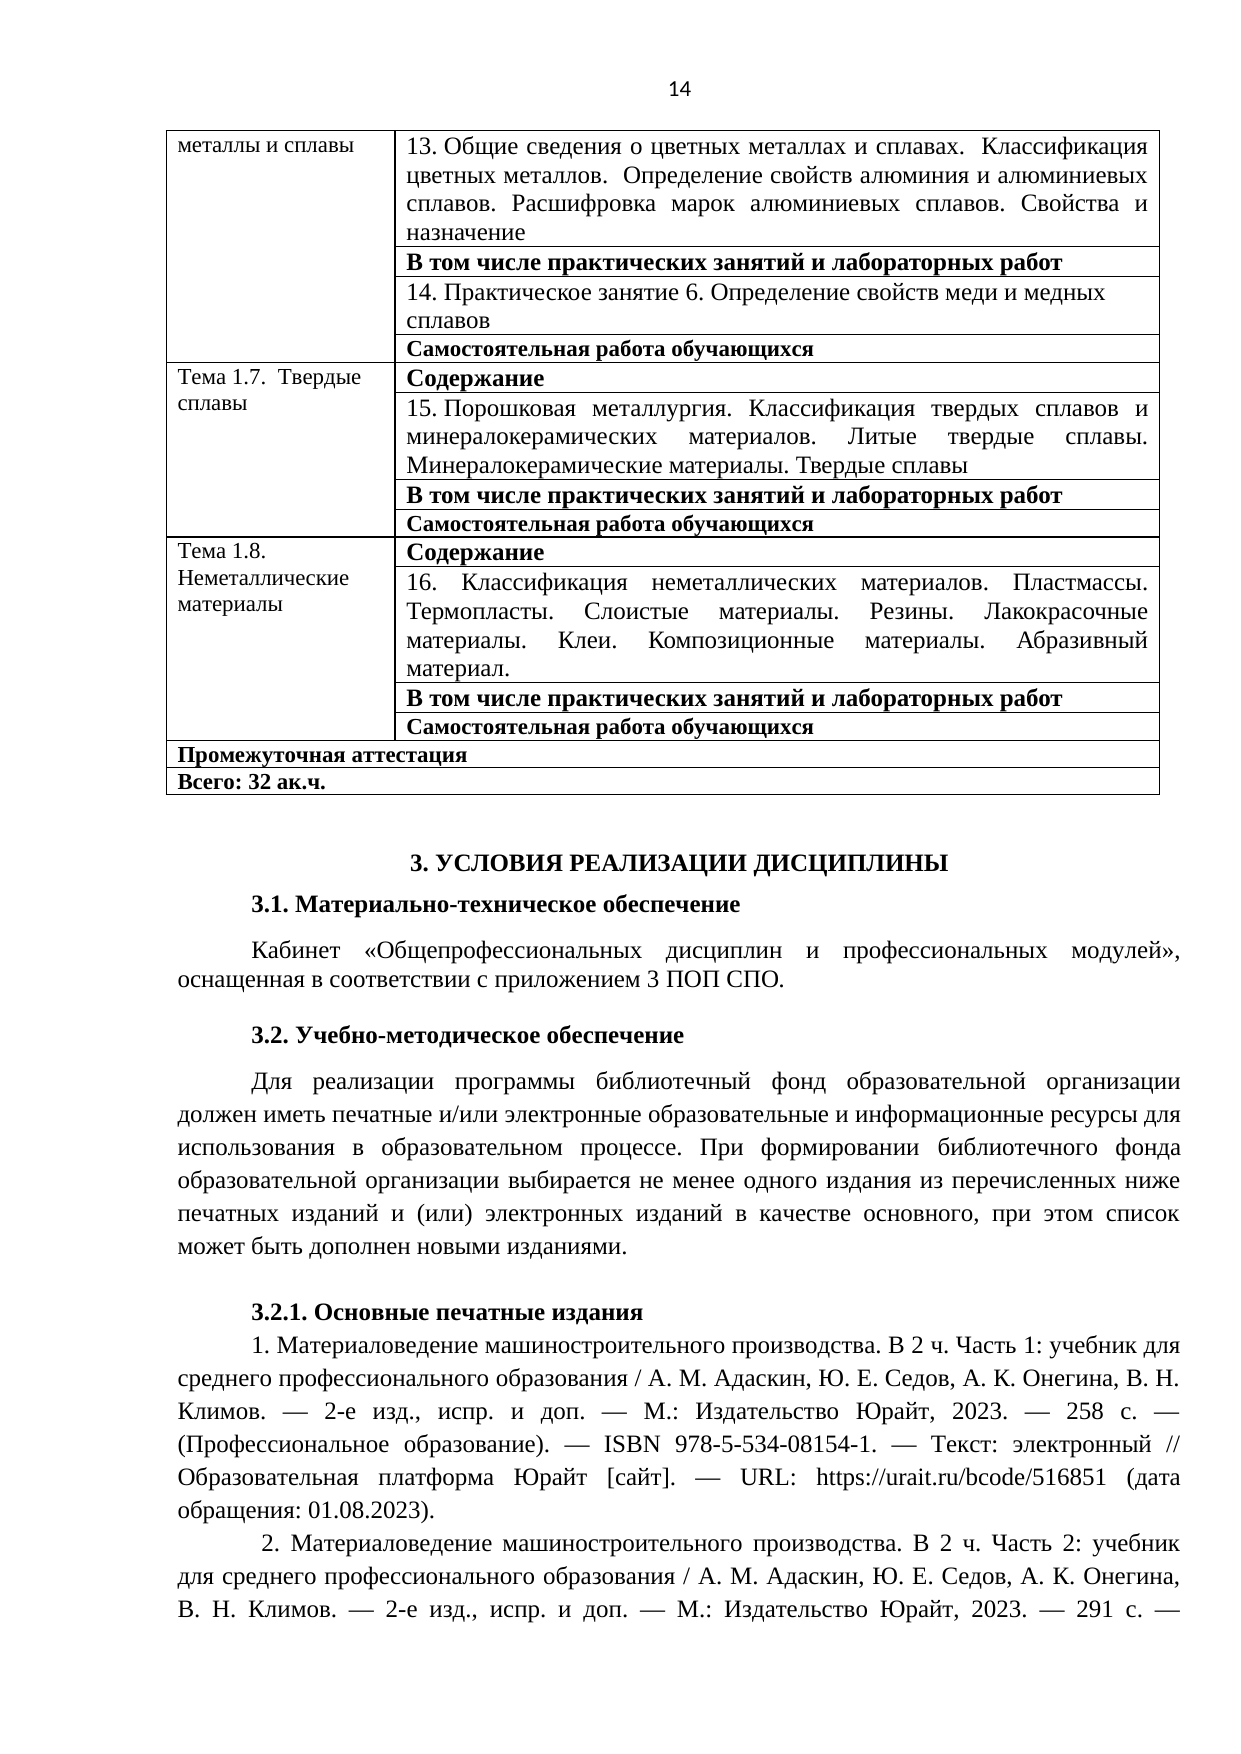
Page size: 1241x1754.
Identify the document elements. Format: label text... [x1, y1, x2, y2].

table_cell В том числе практических занятий и лабораторных работ [396, 247, 1159, 276]
table_cell В том числе практических занятий и лабораторных работ [396, 480, 1159, 509]
text 3.2.1. Основные печатные издания [177, 1297, 1181, 1326]
table_cell Содержание [396, 538, 1159, 566]
table_cell Самостоятельная работа обучающихся [396, 335, 1159, 362]
table_cell В том числе практических занятий и лабораторных работ [396, 683, 1159, 712]
text 3.1. Материально-техническое обеспечение [177, 889, 1181, 918]
table_cell Всего: 32 ак.ч. [167, 768, 1159, 794]
text 3.2. Учебно-методическое обеспечение [177, 1020, 1181, 1049]
table_cell Тема 1.8. Неметаллические материалы [167, 538, 394, 739]
table_cell Тема 1.7. Твердые сплавы [167, 363, 394, 536]
table_cell Содержание [396, 363, 1159, 392]
text 1. Материаловедение машиностроительного производства. В 2 ч. Часть 1: учебник для среднего профессионального образования / А. М. Адаскин, Ю. Е. Седов, А. К. Онегина, В. Н. Климов. — 2-е изд., испр. и доп. — М.: Издательство Юрайт, 2023. — 258 с. — (Профессиональное образование). — ISBN 978-5-534-08154-1. — Текст: электронный // Образовательная платформа Юрайт [сайт]. — URL: https://urait.ru/bcode/516851 (дата обращения: 01.08.2023). [177, 1330, 1181, 1524]
table_cell Самостоятельная работа обучающихся [396, 510, 1159, 536]
table_cell Самостоятельная работа обучающихся [396, 713, 1159, 739]
table_cell 14. Практическое занятие 6. Определение свойств меди и медных сплавов [396, 277, 1159, 334]
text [177, 1528, 1181, 1623]
text 3. Условия реализации ДИСЦИПЛИНЫ [177, 848, 1181, 877]
table_cell Промежуточная аттестация [167, 741, 1159, 767]
text Кабинет «Общепрофессиональных дисциплин и профессиональных модулей», оснащенная в соответствии с приложением 3 ПОП СПО. [177, 935, 1181, 992]
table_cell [167, 131, 394, 362]
list Для реализации программы библиотечный фонд образовательной организации должен иметь печатные и/или электронные образовательные и информационные ресурсы для использования в образовательном процессе. При формировании библиотечного фонда образовательной организации выбирается не менее одного издания из перечисленных ниже печатных изданий и (или) электронных изданий в качестве основного, при этом список может быть дополнен новыми изданиями. [177, 1066, 1181, 1260]
table_cell 15. Порошковая металлургия. Классификация твердых сплавов и минералокерамических материалов. Литые твердые сплавы. Минералокерамические материалы. Твердые сплавы [396, 393, 1159, 479]
table_cell 16. Классификация неметаллических материалов. Пластмассы. Термопласты. Слоистые материалы. Резины. Лакокрасочные материалы. Клеи. Композиционные материалы. Абразивный материал. [396, 567, 1159, 682]
table_cell 13. Общие сведения о цветных металлах и сплавах. Классификация цветных металлов. Определение свойств алюминия и алюминиевых сплавов. Расшифровка марок алюминиевых сплавов. Свойства и назначение [396, 131, 1159, 246]
